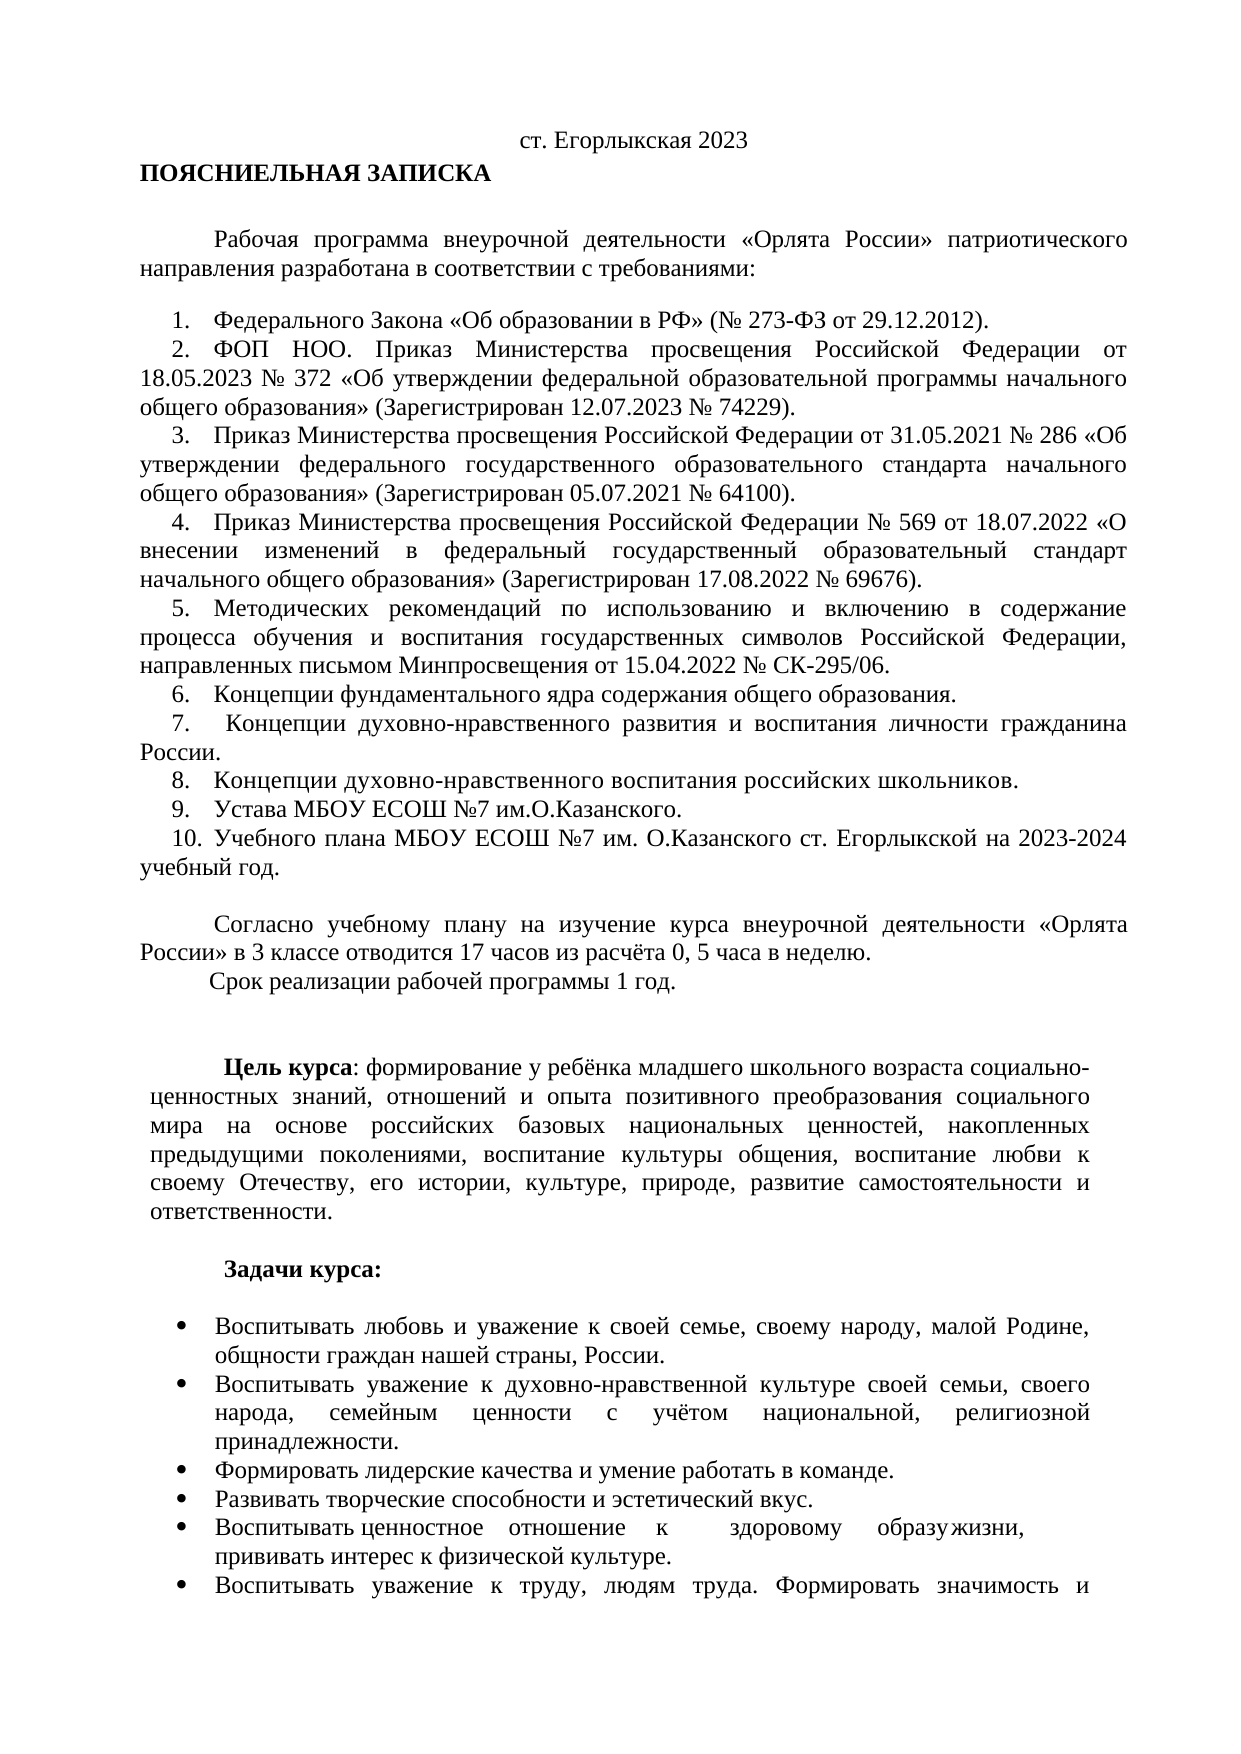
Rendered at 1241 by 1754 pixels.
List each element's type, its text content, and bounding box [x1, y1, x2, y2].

list Концепции фундаментального ядра содержания общего образования. [139, 679, 1128, 708]
list Устава МБОУ ЕСОШ №7 им.О.Казанского. [139, 794, 1128, 823]
list Воспитывать любовь и уважение к своей семье, своему народу, малой Родине, общности граждан нашей страны, России. [177, 1311, 1091, 1369]
list Концепции духовно-нравственного воспитания российских школьников. [139, 766, 1128, 794]
text Задачи курса: [150, 1254, 1091, 1282]
text ПОЯСНИЕЛЬНАЯ ЗАПИСКА [139, 158, 1128, 187]
text Цель курса: формирование у ребёнка младшего школьного возраста социально- ценностных знаний, отношений и опыта позитивного преобразования социального мира на основе российских базовых национальных ценностей, накопленных предыдущими поколениями, воспитание культуры общения, воспитание любви к своему Отечеству, его истории, культуре, природе, развитие самостоятельности и ответственности. [150, 1052, 1091, 1225]
list Развивать творческие способности и эстетический вкус. [177, 1484, 1091, 1512]
text Срок реализации рабочей программы 1 год. [139, 966, 1128, 995]
list Федерального Закона «Об образовании в РФ» (№ 273-ФЗ от 29.12.2012). [139, 306, 1128, 334]
list Методических рекомендаций по использованию и включению в содержание процесса обучения и воспитания государственных символов Российской Федерации, направленных письмом Минпросвещения от 15.04.2022 № СК-295/06. [139, 593, 1128, 679]
list Приказ Министерства просвещения Российской Федерации от 31.05.2021 № 286 «Об утверждении федерального государственного образовательного стандарта начального общего образования» (Зарегистрирован 05.07.2021 № 64100). [139, 421, 1128, 507]
list Формировать лидерские качества и умение работать в команде. [177, 1455, 1091, 1484]
text Рабочая программа внеурочной деятельности «Орлята России» патриотического направления разработана в соответствии с требованиями: [139, 224, 1128, 282]
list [177, 1570, 1091, 1599]
list Учебного плана МБОУ ЕСОШ №7 им. О.Казанского ст. Егорлыкской на 2023-2024 учебный год. [139, 823, 1128, 881]
list Приказ Министерства просвещения Российской Федерации № 569 от 18.07.2022 «О внесении изменений в федеральный государственный образовательный стандарт начального общего образования» (Зарегистрирован 17.08.2022 № 69676). [139, 507, 1128, 593]
list Концепции духовно-нравственного развития и воспитания личности гражданина России. [139, 708, 1128, 766]
list Воспитывать уважение к духовно-нравственной культуре своей семьи, своего народа, семейным ценности с учётом национальной, религиозной принадлежности. [177, 1369, 1091, 1455]
text ст. Егорлыкская‌ 2023 [139, 125, 1128, 154]
list ФОП НОО. Приказ Министерства просвещения Российской Федерации от 18.05.2023 № 372 «Об утверждении федеральной образовательной программы начального общего образования» (Зарегистрирован 12.07.2023 № 74229). [139, 334, 1128, 421]
list Воспитывать ценностное отношение к здоровому образу жизни, прививать интерес к физической культуре. [177, 1512, 1091, 1570]
text Согласно учебному плану на изучение курса внеурочной деятельности «Орлята России» в 3 классе отводится 17 часов из расчёта 0, 5 часа в неделю. [139, 909, 1128, 966]
